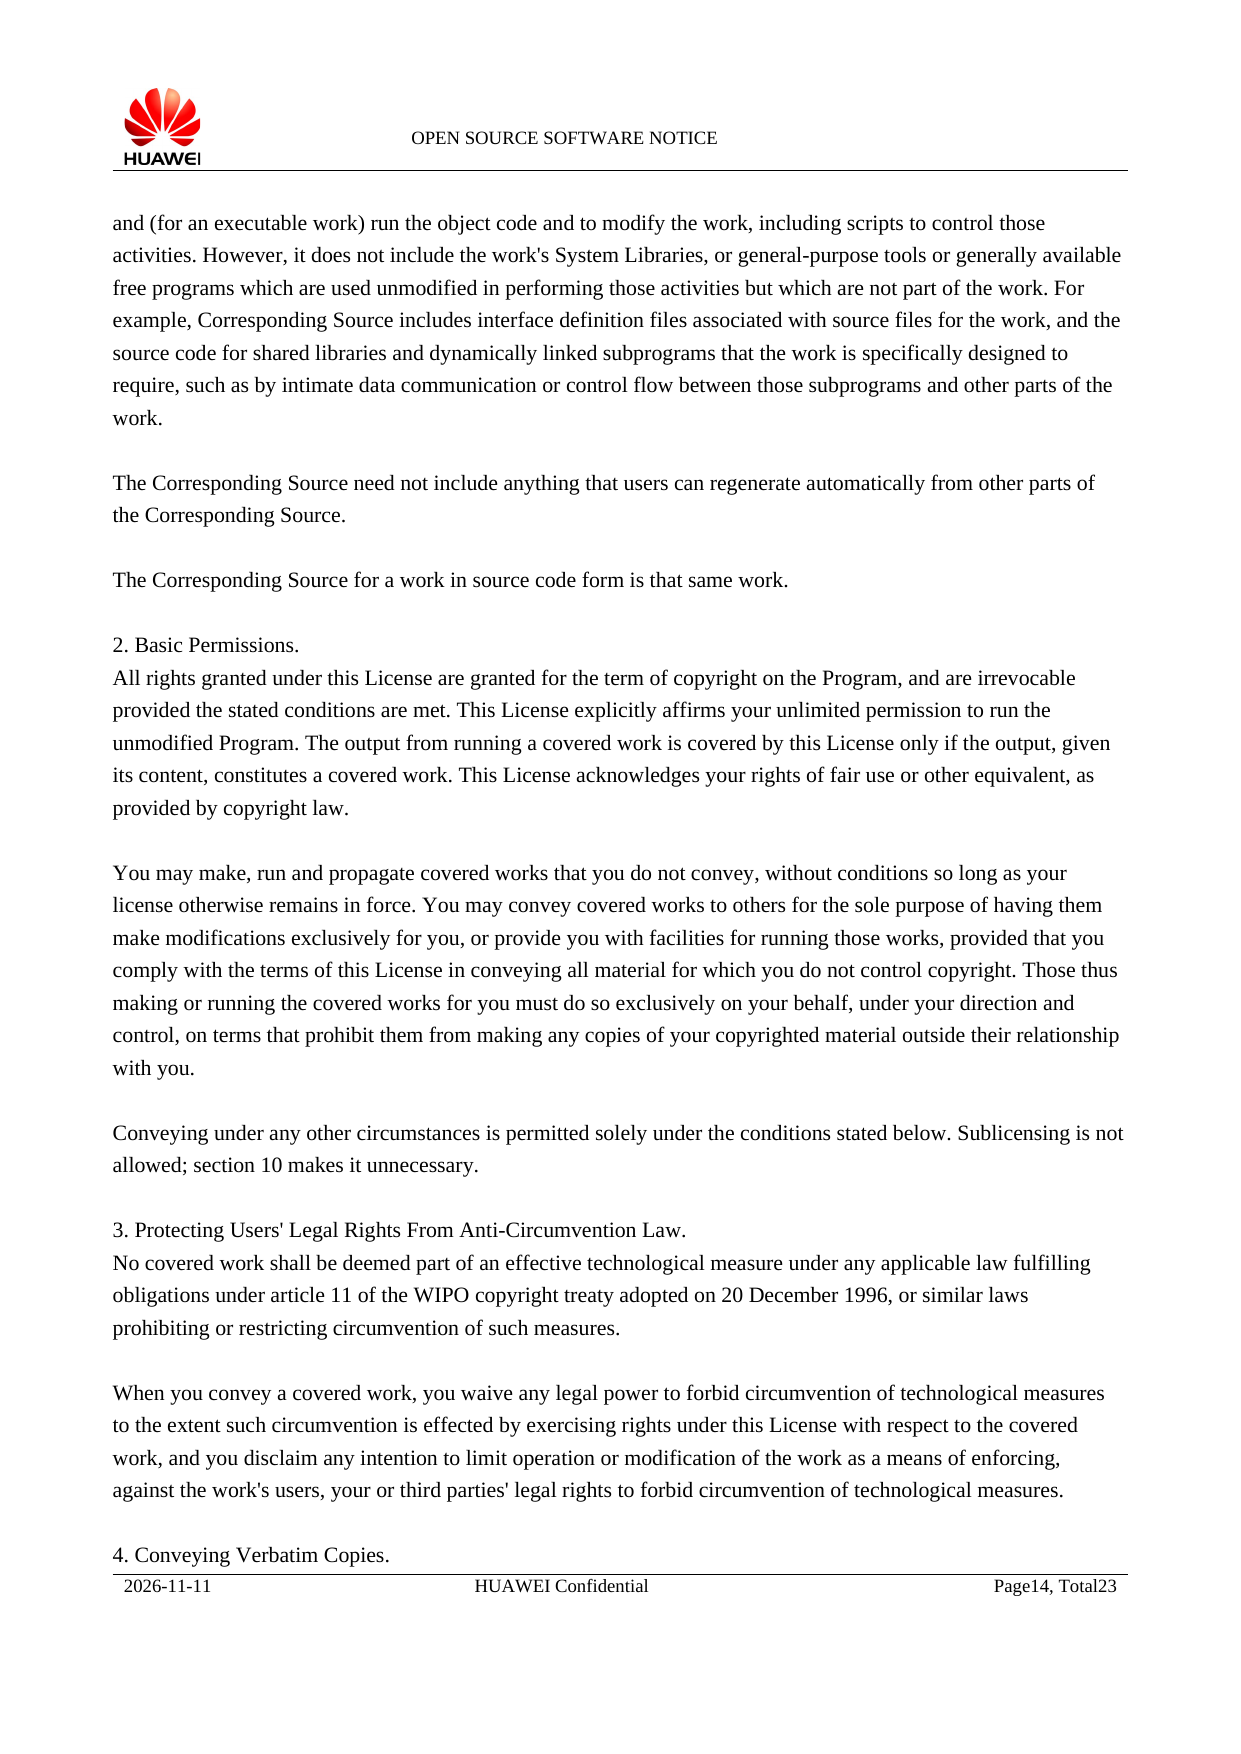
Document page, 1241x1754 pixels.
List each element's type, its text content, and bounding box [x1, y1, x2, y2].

picture [124, 88, 201, 165]
